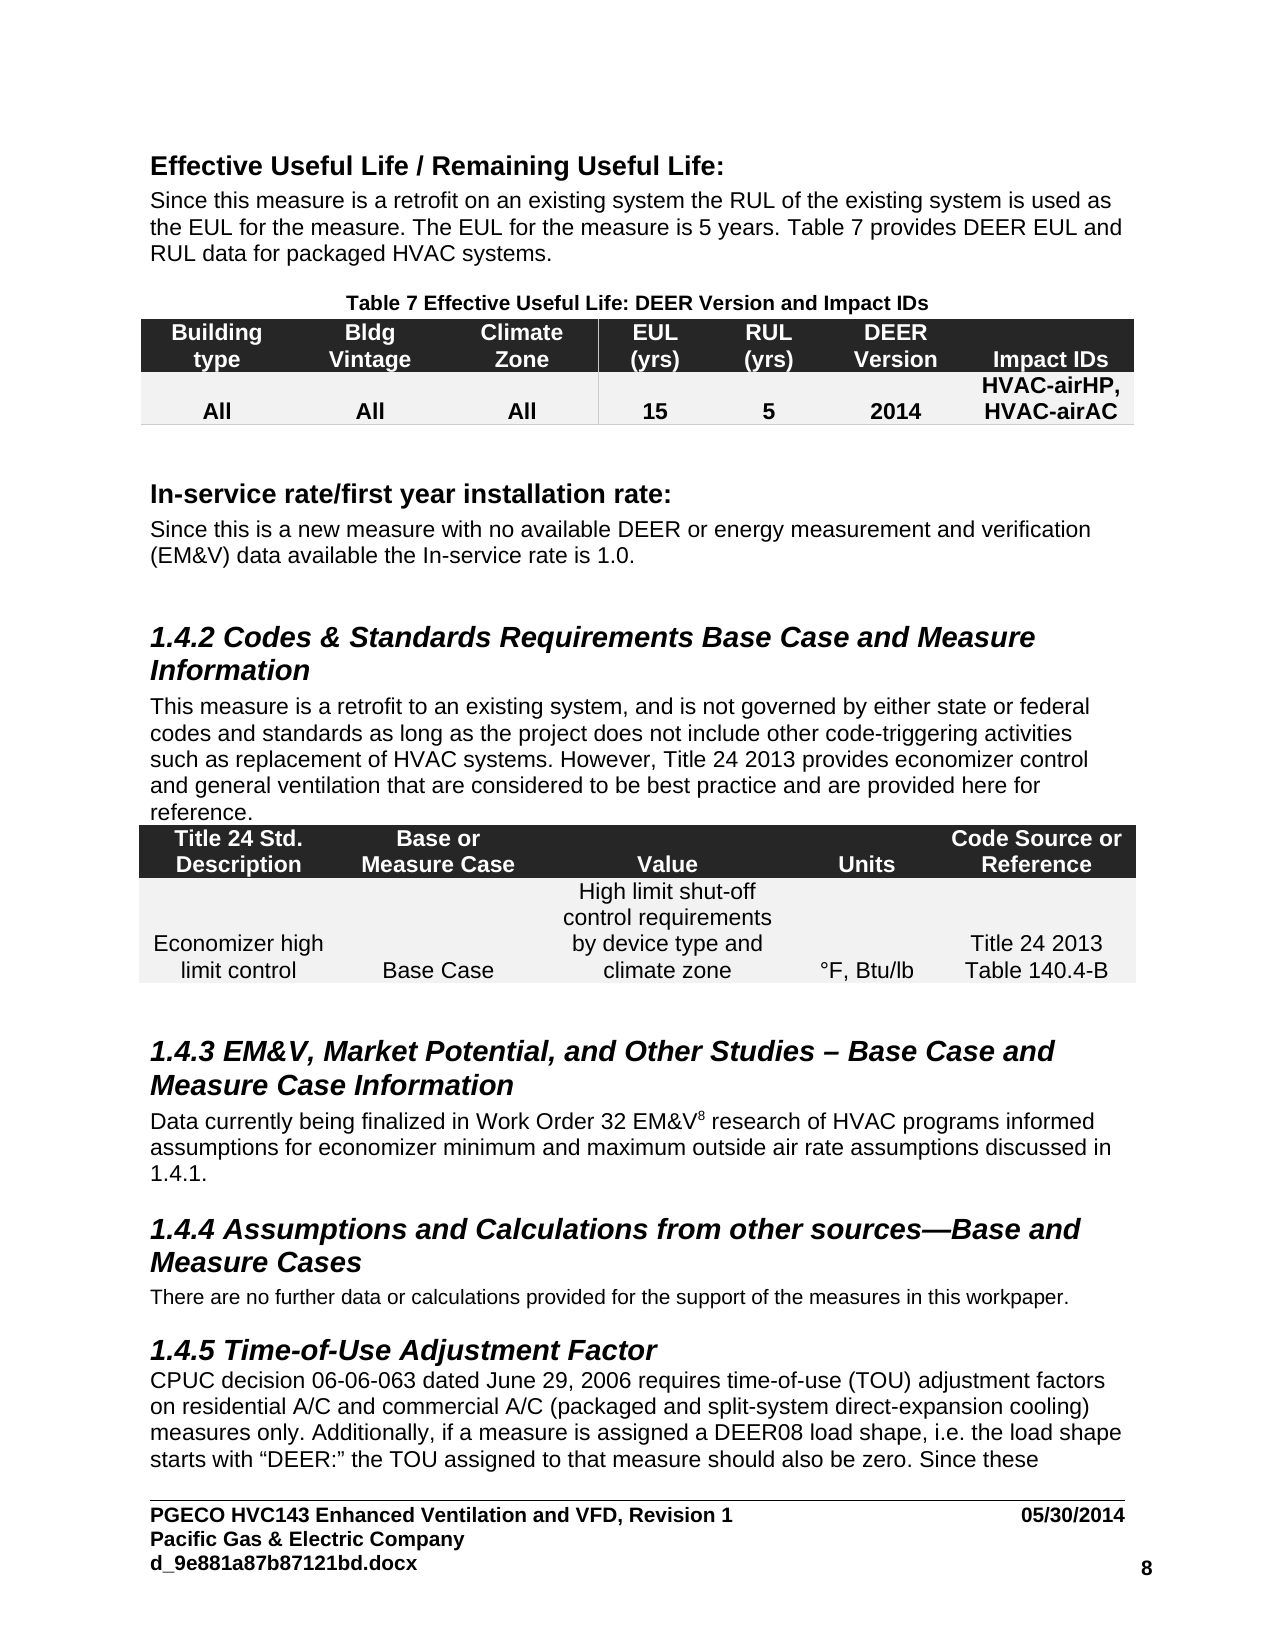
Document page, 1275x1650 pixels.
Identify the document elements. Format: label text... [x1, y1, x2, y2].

subtitle 1.4.3 EM&V, Market Potential, and Other Studies – Base Case and Measure Case Information [150, 1034, 1125, 1101]
text There are no further data or calculations provided for the support of the measures in this workpaper. [150, 1285, 1125, 1309]
subtitle In-service rate/first year installation rate: [150, 478, 1125, 509]
table_cell 15 [599, 372, 712, 424]
table_cell Title 24 2013 Table 140.4-B [937, 878, 1136, 983]
table_cell 5 [712, 372, 826, 424]
table_cell Base Case [338, 878, 538, 983]
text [150, 1367, 1125, 1472]
table_header Climate Zone [445, 319, 598, 372]
table_header Base or Measure Case [338, 825, 538, 878]
table_header Title 24 Std. Description [139, 825, 338, 878]
table_cell HVAC-airHP, HVAC-airAC [966, 372, 1134, 424]
table_header EUL (yrs) [599, 319, 712, 372]
table_cell All [445, 372, 598, 424]
table_header Impact IDs [966, 319, 1134, 372]
table_header Value [538, 825, 797, 878]
text Since this is a new measure with no available DEER or energy measurement and verification (EM&V) data available the In-service rate is 1.0. [150, 516, 1125, 568]
table_header DEER Version [826, 319, 966, 372]
table_header Units [797, 825, 937, 878]
table_cell 2014 [826, 372, 966, 424]
subtitle 1.4.2 Codes & Standards Requirements Base Case and Measure Information [150, 620, 1125, 687]
subtitle Effective Useful Life / Remaining Useful Life: [150, 150, 1125, 181]
table_cell All [141, 372, 295, 424]
table_header Code Source or Reference [937, 825, 1136, 878]
table_header Building type [141, 319, 295, 372]
table_cell All [295, 372, 445, 424]
text Data currently being finalized in Work Order 32 EM&V research of HVAC programs informed assumptions for economizer minimum and maximum outside air rate assumptions discussed in 1.4.1. [150, 1108, 1125, 1187]
text 1.4.5 Time-of-Use Adjustment Factor [150, 1333, 1125, 1367]
table_cell Economizer high limit control [139, 878, 338, 983]
table_header RUL (yrs) [712, 319, 826, 372]
table_cell °F, Btu/lb [797, 878, 937, 983]
text This measure is a retrofit to an existing system, and is not governed by either state or federal codes and standards as long as the project does not include other code-triggering activities such as replacement of HVAC systems. However, Title 24 2013 provides economizer control and general ventilation that are considered to be best practice and are provided here for reference. [150, 693, 1125, 825]
subtitle 1.4.4 Assumptions and Calculations from other sources—Base and Measure Cases [150, 1212, 1125, 1279]
text Since this measure is a retrofit on an existing system the RUL of the existing system is used as the EUL for the measure. The EUL for the measure is 5 years. Table 7 provides DEER EUL and RUL data for packaged HVAC systems. [150, 187, 1125, 267]
table_header Bldg Vintage [295, 319, 445, 372]
table_cell High limit shut-off control requirements by device type and climate zone [538, 878, 797, 983]
